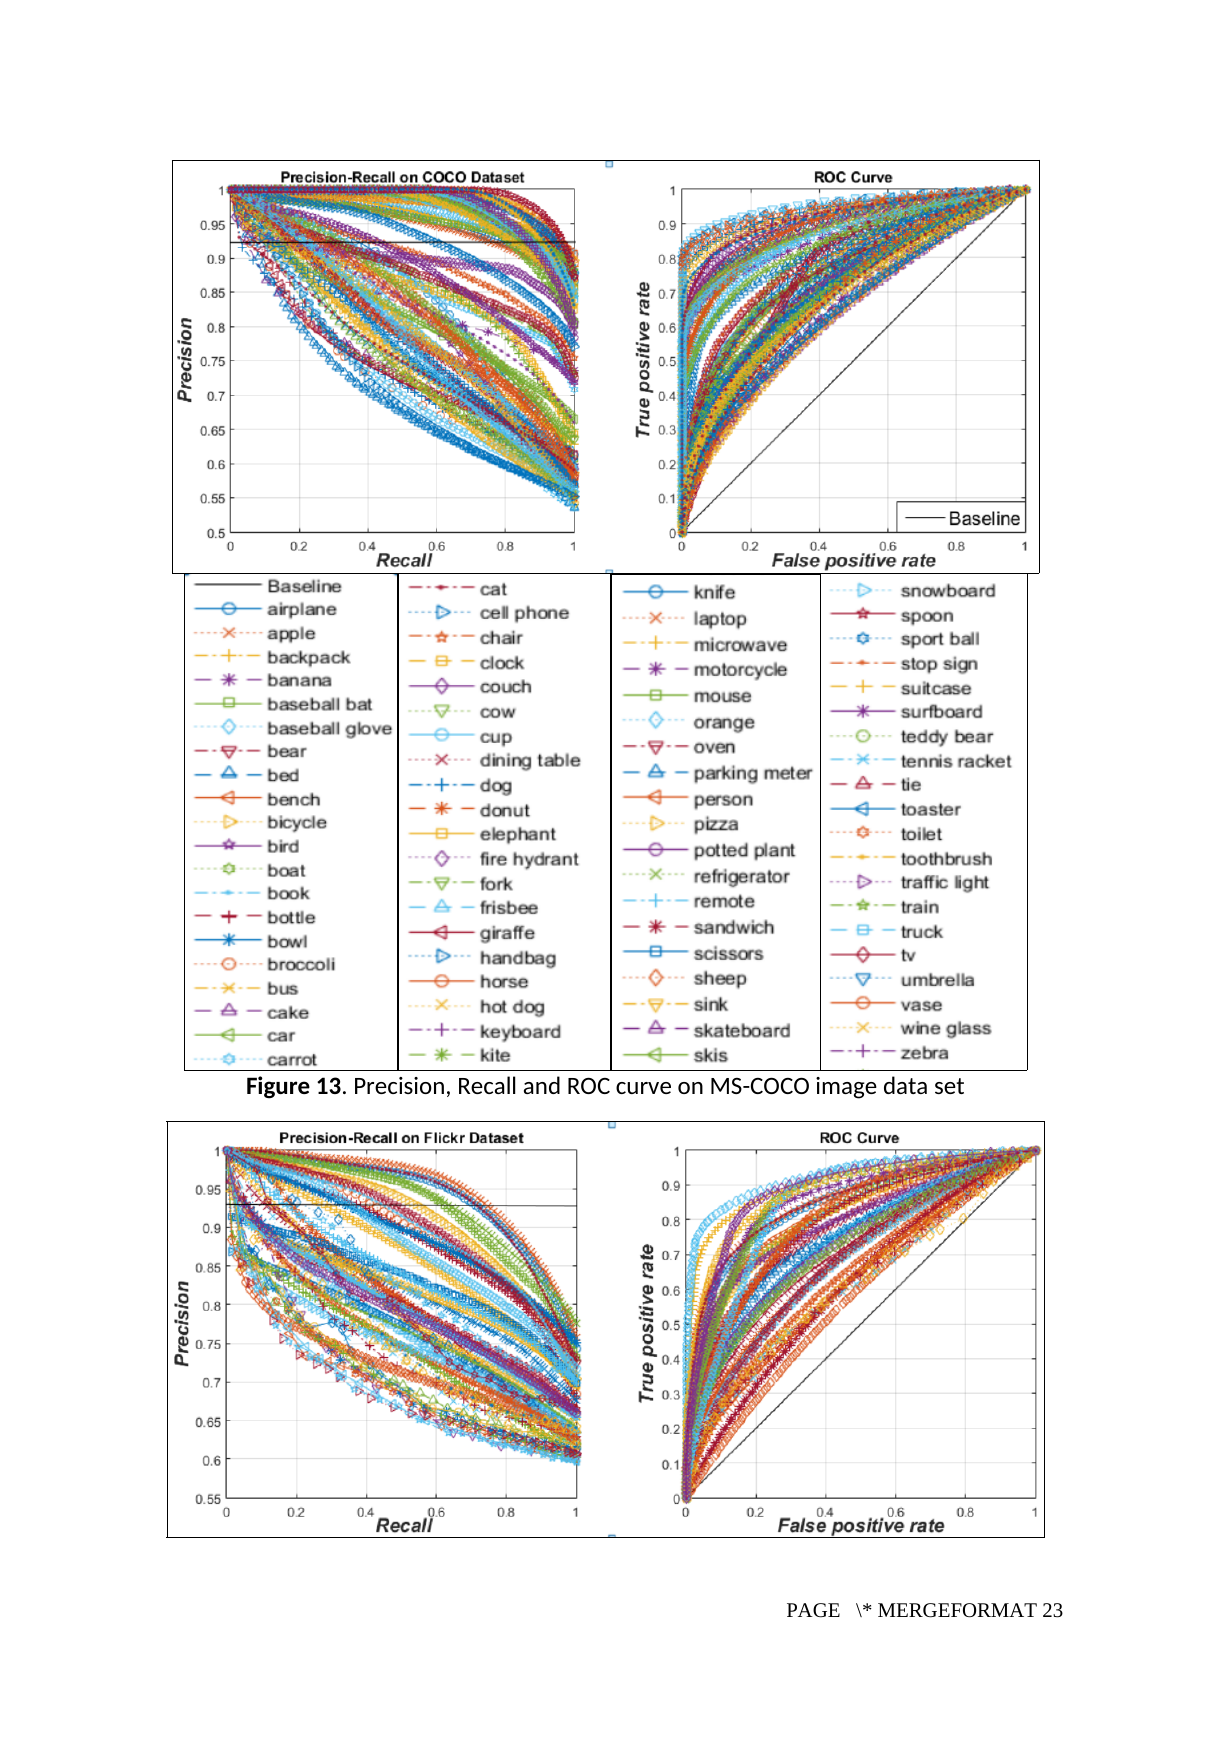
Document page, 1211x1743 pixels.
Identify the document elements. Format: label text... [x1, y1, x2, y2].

picture [168, 1122, 1044, 1537]
picture [173, 161, 1039, 573]
picture [821, 574, 1027, 1070]
picture [399, 574, 610, 1070]
picture [185, 574, 397, 1070]
picture [612, 575, 820, 1070]
text Figure 13. Precision, Recall and ROC curve on MS-COCO image data set [148, 1070, 1063, 1101]
